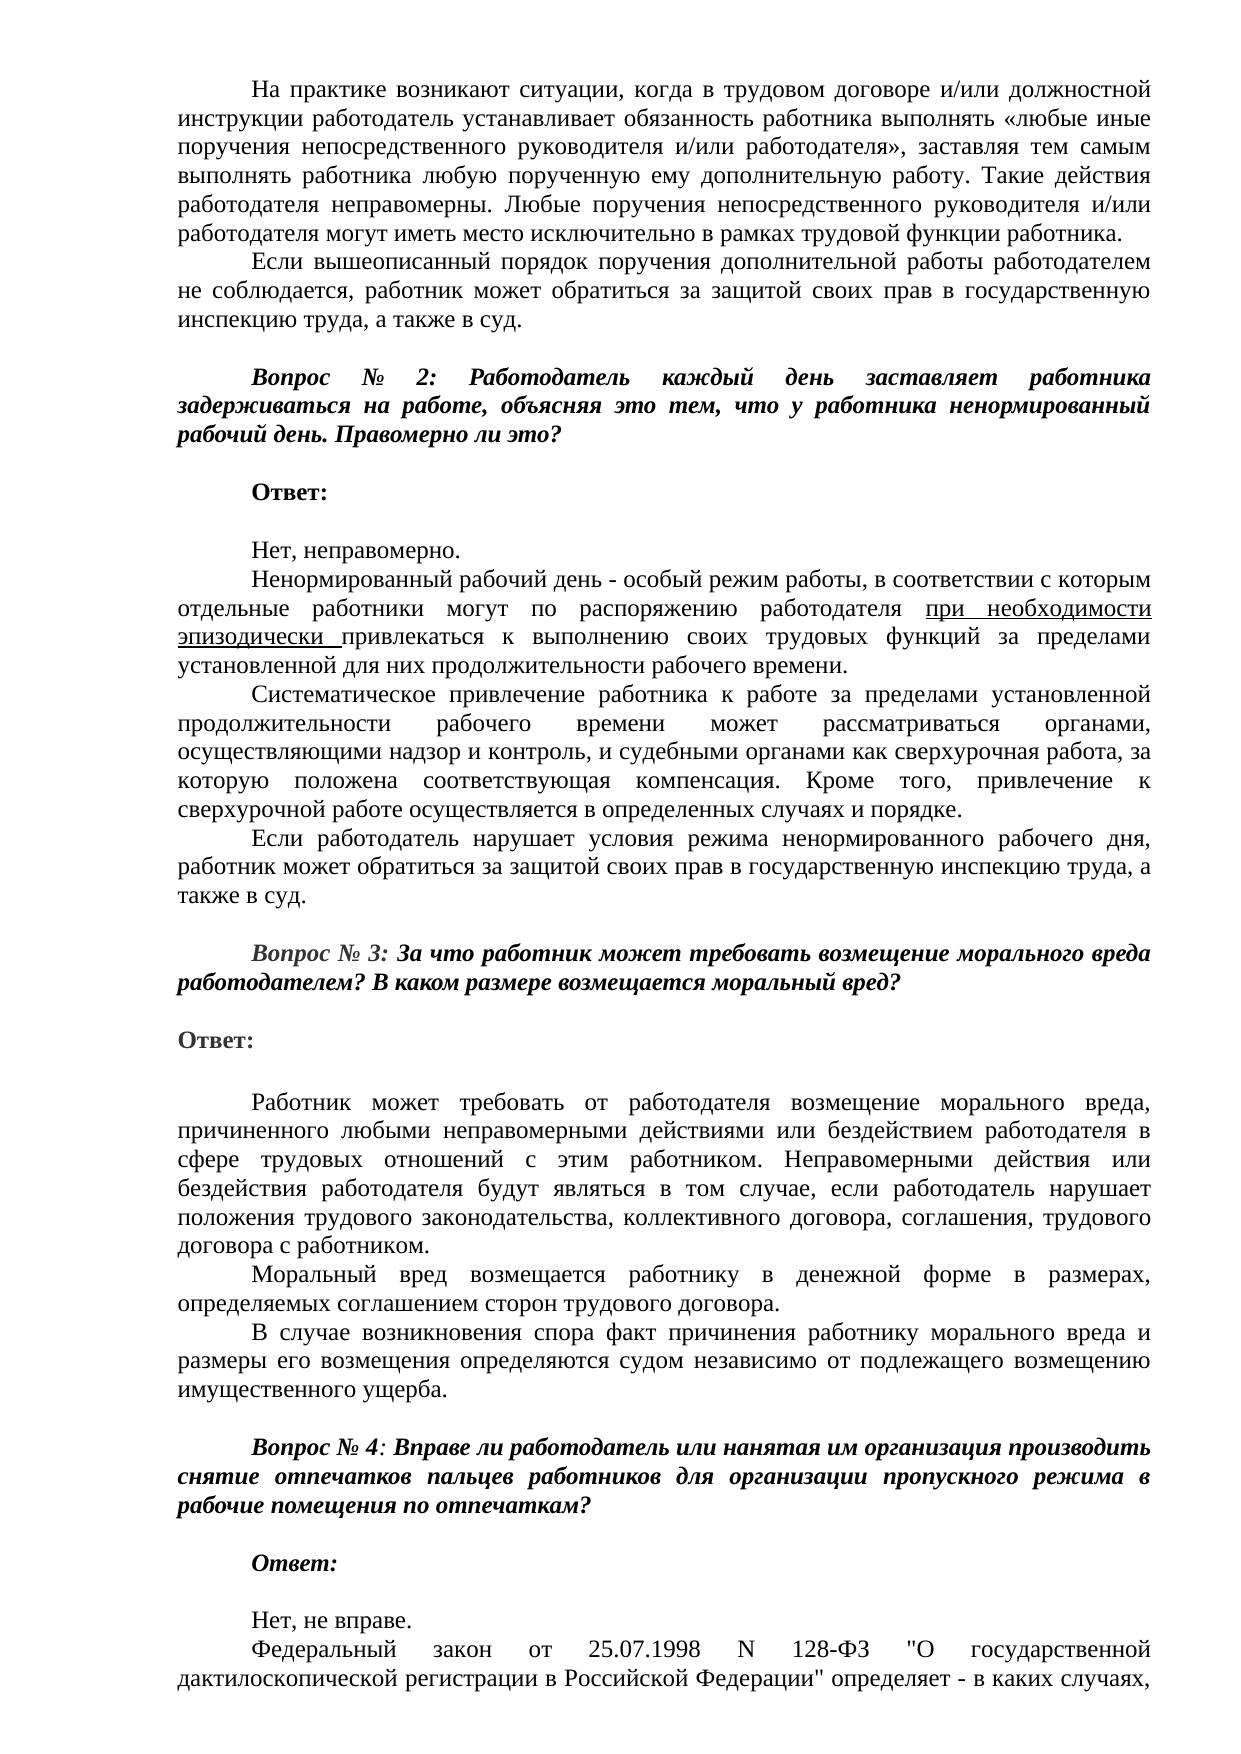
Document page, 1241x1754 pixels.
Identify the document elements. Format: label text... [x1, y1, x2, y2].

text Нет, не вправе. [177, 1606, 1152, 1634]
subtitle Вопрос № 3: За что работник может требовать возмещение морального вреда работодателем? В каком размере возмещается моральный вред? [177, 938, 1152, 996]
subtitle Ответ: [177, 1025, 1152, 1053]
text В случае возникновения спора факт причинения работнику морального вреда и размеры его возмещения определяются судом независимо от подлежащего возмещению имущественного ущерба. [177, 1317, 1152, 1403]
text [177, 1634, 1152, 1692]
text Если вышеописанный порядок поручения дополнительной работы работодателем не соблюдается, работник может обратиться за защитой своих прав в государственную инспекцию труда, а также в суд. [177, 246, 1152, 333]
text Работник может требовать от работодателя возмещение морального вреда, причиненного любыми неправомерными действиями или бездействием работодателя в сфере трудовых отношений с этим работником. Неправомерными действия или бездействия работодателя будут являться в том случае, если работодатель нарушает положения трудового законодательства, коллективного договора, соглашения, трудового договора с работником. [177, 1087, 1152, 1259]
text Моральный вред возмещается работнику в денежной форме в размерах, определяемых соглашением сторон трудового договора. [177, 1259, 1152, 1317]
subtitle Вопрос № 4: Вправе ли работодатель или нанятая им организация производить снятие отпечатков пальцев работников для организации пропускного режима в рабочие помещения по отпечаткам? [177, 1432, 1152, 1518]
text На практике возникают ситуации, когда в трудовом договоре и/или должностной инструкции работодатель устанавливает обязанность работника выполнять «любые иные поручения непосредственного руководителя и/или работодателя», заставляя тем самым выполнять работника любую порученную ему дополнительную работу. Такие действия работодателя неправомерны. Любые поручения непосредственного руководителя и/или работодателя могут иметь место исключительно в рамках трудовой функции работника. [177, 74, 1152, 246]
text Если работодатель нарушает условия режима ненормированного рабочего дня, работник может обратиться за защитой своих прав в государственную инспекцию труда, а также в суд. [177, 823, 1152, 909]
text Нет, неправомерно. [177, 535, 1152, 564]
text Ненормированный рабочий день - особый режим работы, в соответствии с которым отдельные работники могут по распоряжению работодателя при необходимости эпизодически привлекаться к выполнению своих трудовых функций за пределами установленной для них продолжительности рабочего времени. [177, 564, 1152, 679]
subtitle Ответ: [177, 1548, 1152, 1576]
subtitle Ответ: [177, 477, 1152, 506]
subtitle Вопрос № 2: Работодатель каждый день заставляет работника задерживаться на работе, объясняя это тем, что у работника ненормированный рабочий день. Правомерно ли это? [177, 362, 1152, 448]
text Систематическое привлечение работника к работе за пределами установленной продолжительности рабочего времени может рассматриваться органами, осуществляющими надзор и контроль, и судебными органами как сверхурочная работа, за которую положена соответствующая компенсация. Кроме того, привлечение к сверхурочной работе осуществляется в определенных случаях и порядке. [177, 679, 1152, 823]
